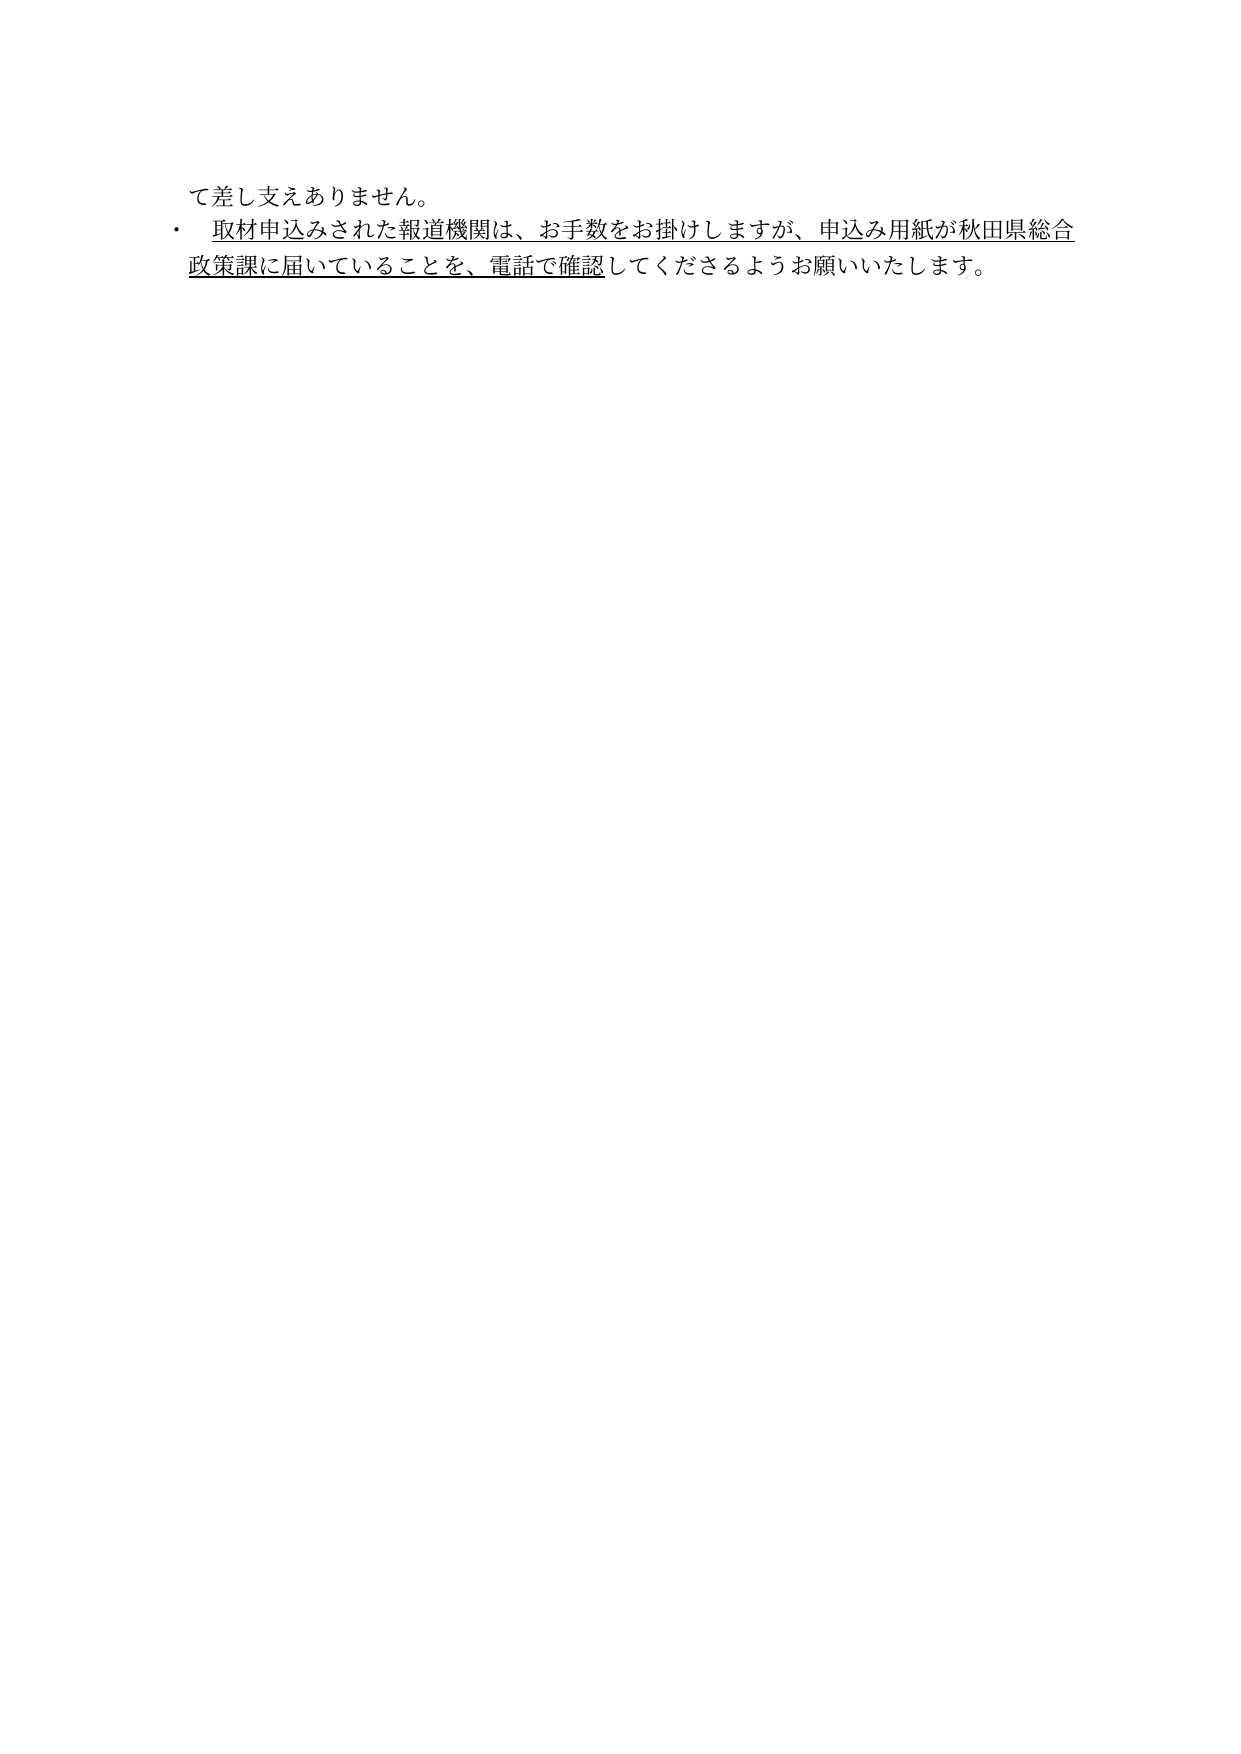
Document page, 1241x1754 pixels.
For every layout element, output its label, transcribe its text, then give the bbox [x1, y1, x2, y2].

text ・ 取材申込みされた報道機関は、お手数をお掛けしますが、申込み用紙が秋田県総合政策課に届いていることを、電話で確認してくださるようお願いいたします。 [165, 212, 1075, 281]
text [165, 179, 1075, 212]
